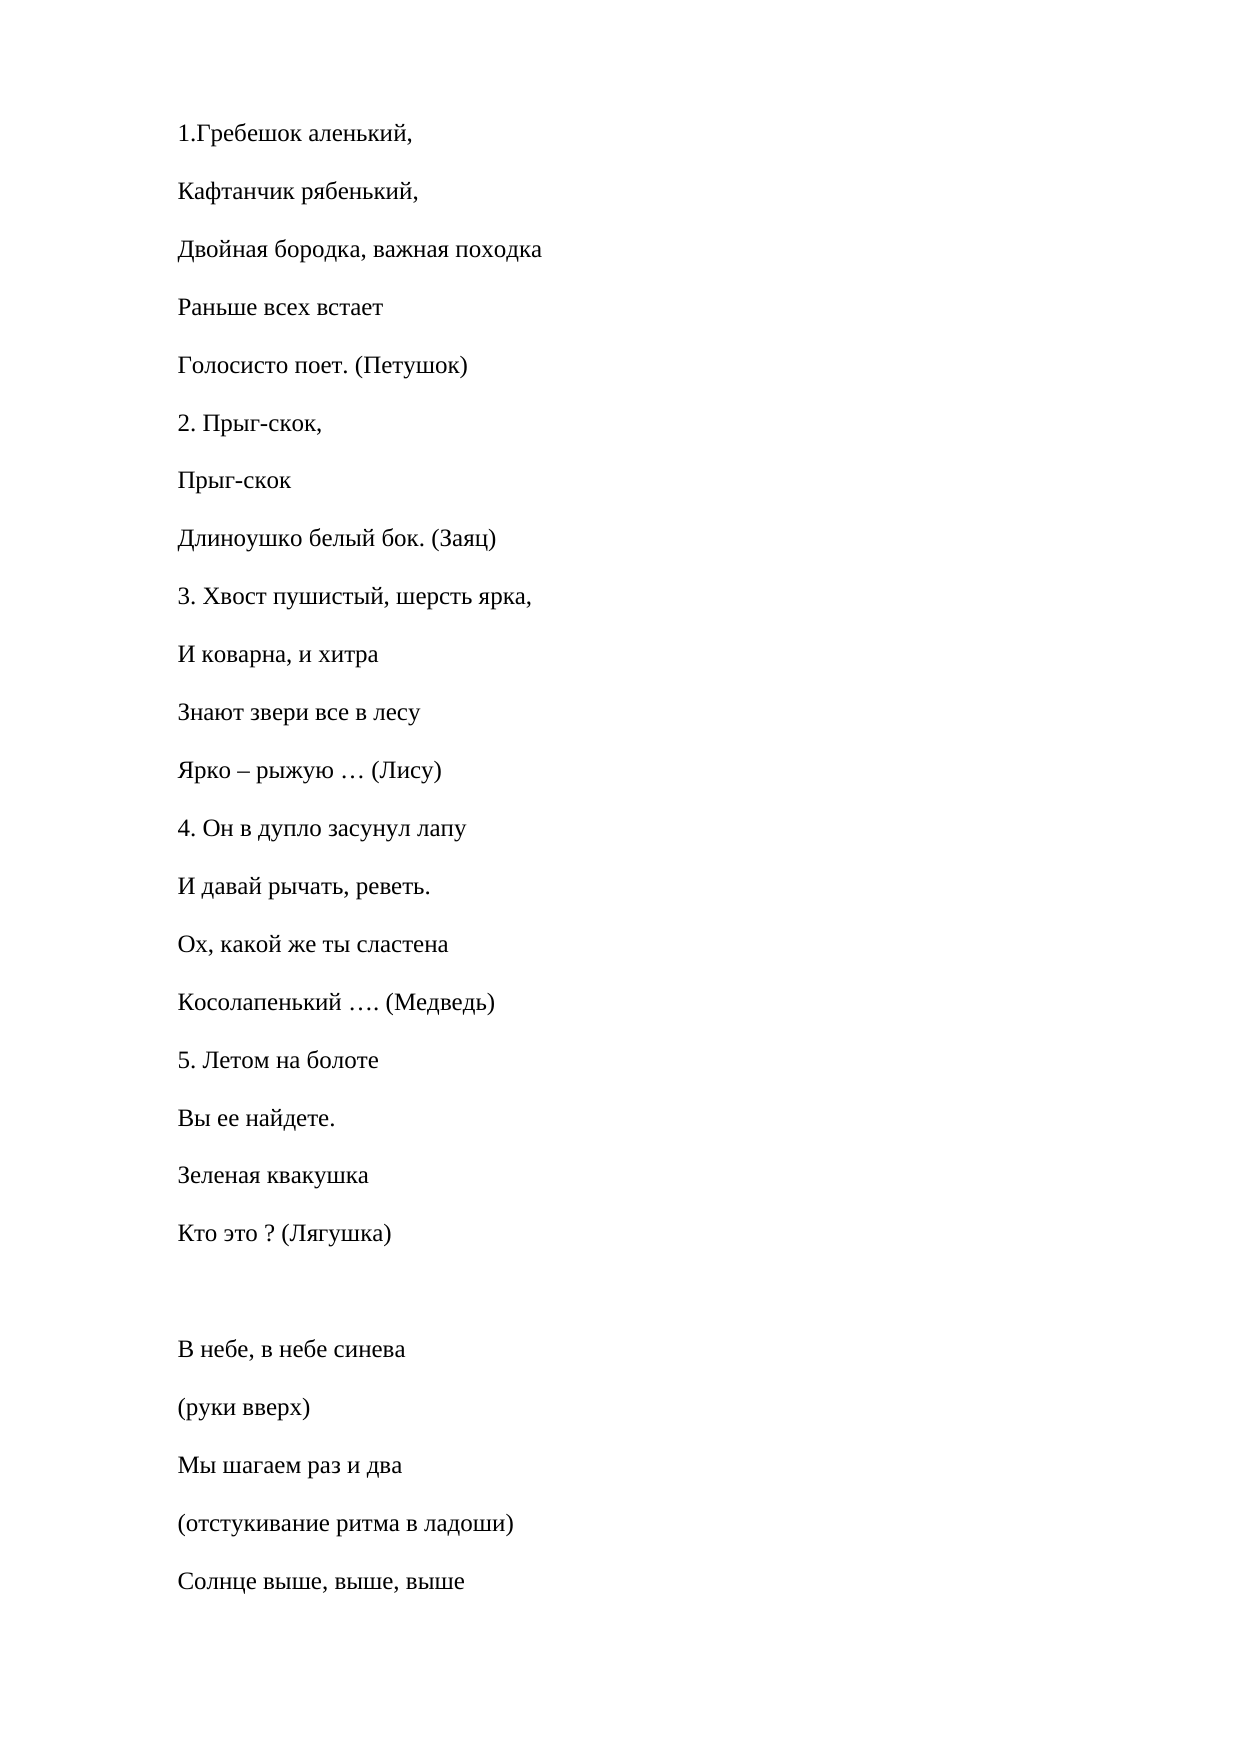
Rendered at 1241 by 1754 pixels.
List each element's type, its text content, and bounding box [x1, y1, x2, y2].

text 4. Он в дупло засунул лапу [177, 813, 1152, 842]
text Кто это ? (Лягушка) [177, 1218, 1152, 1247]
text Кафтанчик рябенький, [177, 176, 1152, 205]
text Ярко – рыжую … (Лису) [177, 755, 1152, 784]
text Двойная бородка, важная походка [177, 234, 1152, 263]
text (отстукивание ритма в ладоши) [177, 1508, 1152, 1537]
text 1.Гребешок аленький, [177, 118, 1152, 147]
text Длиноушко белый бок. (Заяц) [177, 523, 1152, 552]
text Знают звери все в лесу [177, 697, 1152, 726]
text В небе, в небе синева [177, 1334, 1152, 1363]
text Вы ее найдете. [177, 1103, 1152, 1131]
text И давай рычать, реветь. [177, 871, 1152, 900]
text Мы шагаем раз и два [177, 1450, 1152, 1479]
text Прыг-скок [177, 466, 1152, 494]
text Косолапенький …. (Медведь) [177, 987, 1152, 1016]
text 3. Хвост пушистый, шерсть ярка, [177, 581, 1152, 610]
text 2. Прыг-скок, [177, 408, 1152, 436]
text 5. Летом на болоте [177, 1045, 1152, 1073]
text Зеленая квакушка [177, 1161, 1152, 1189]
text Раньше всех встает [177, 292, 1152, 321]
text Ох, какой же ты сластена [177, 929, 1152, 958]
text Голосисто поет. (Петушок) [177, 350, 1152, 378]
text Солнце выше, выше, выше [177, 1566, 1152, 1595]
text И коварна, и хитра [177, 639, 1152, 668]
text (руки вверх) [177, 1392, 1152, 1421]
